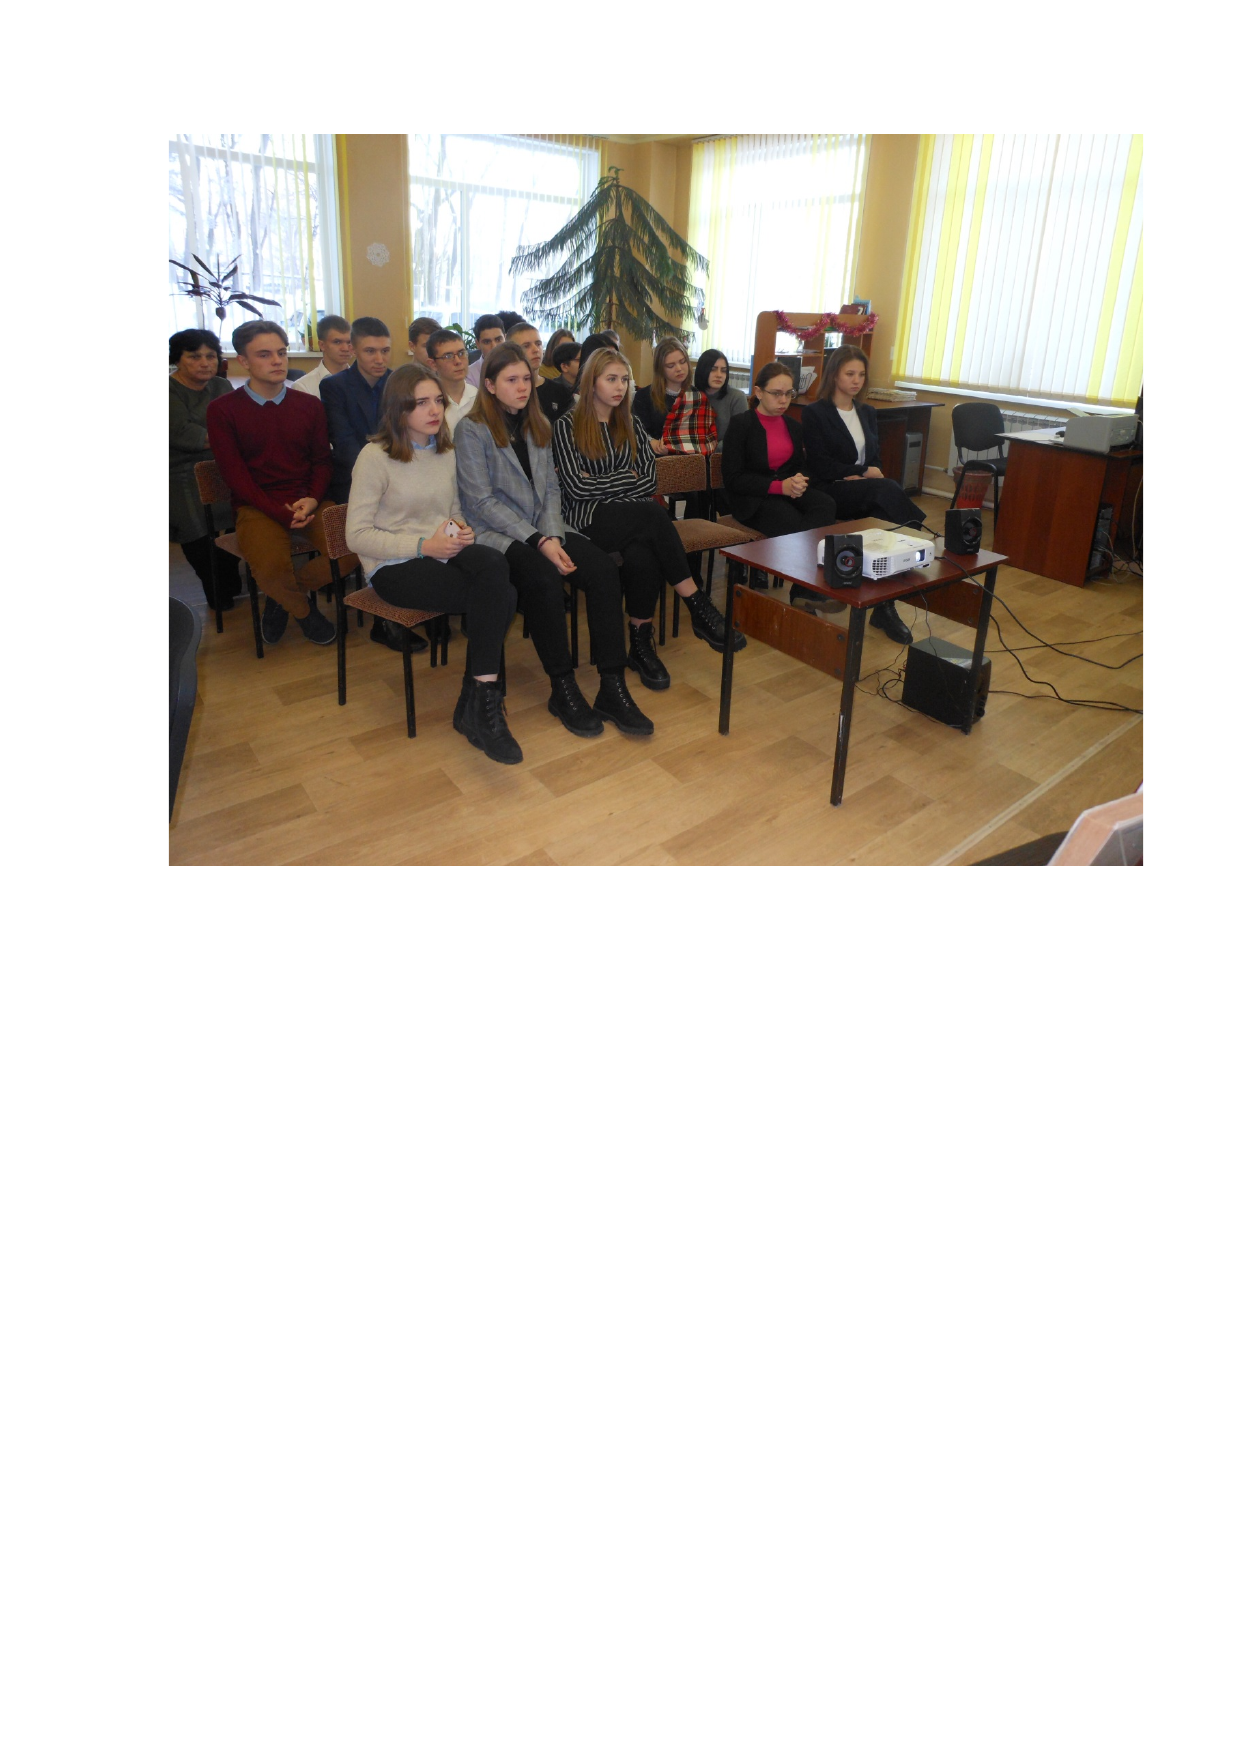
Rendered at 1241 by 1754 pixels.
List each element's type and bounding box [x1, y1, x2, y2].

picture [168, 134, 1144, 866]
